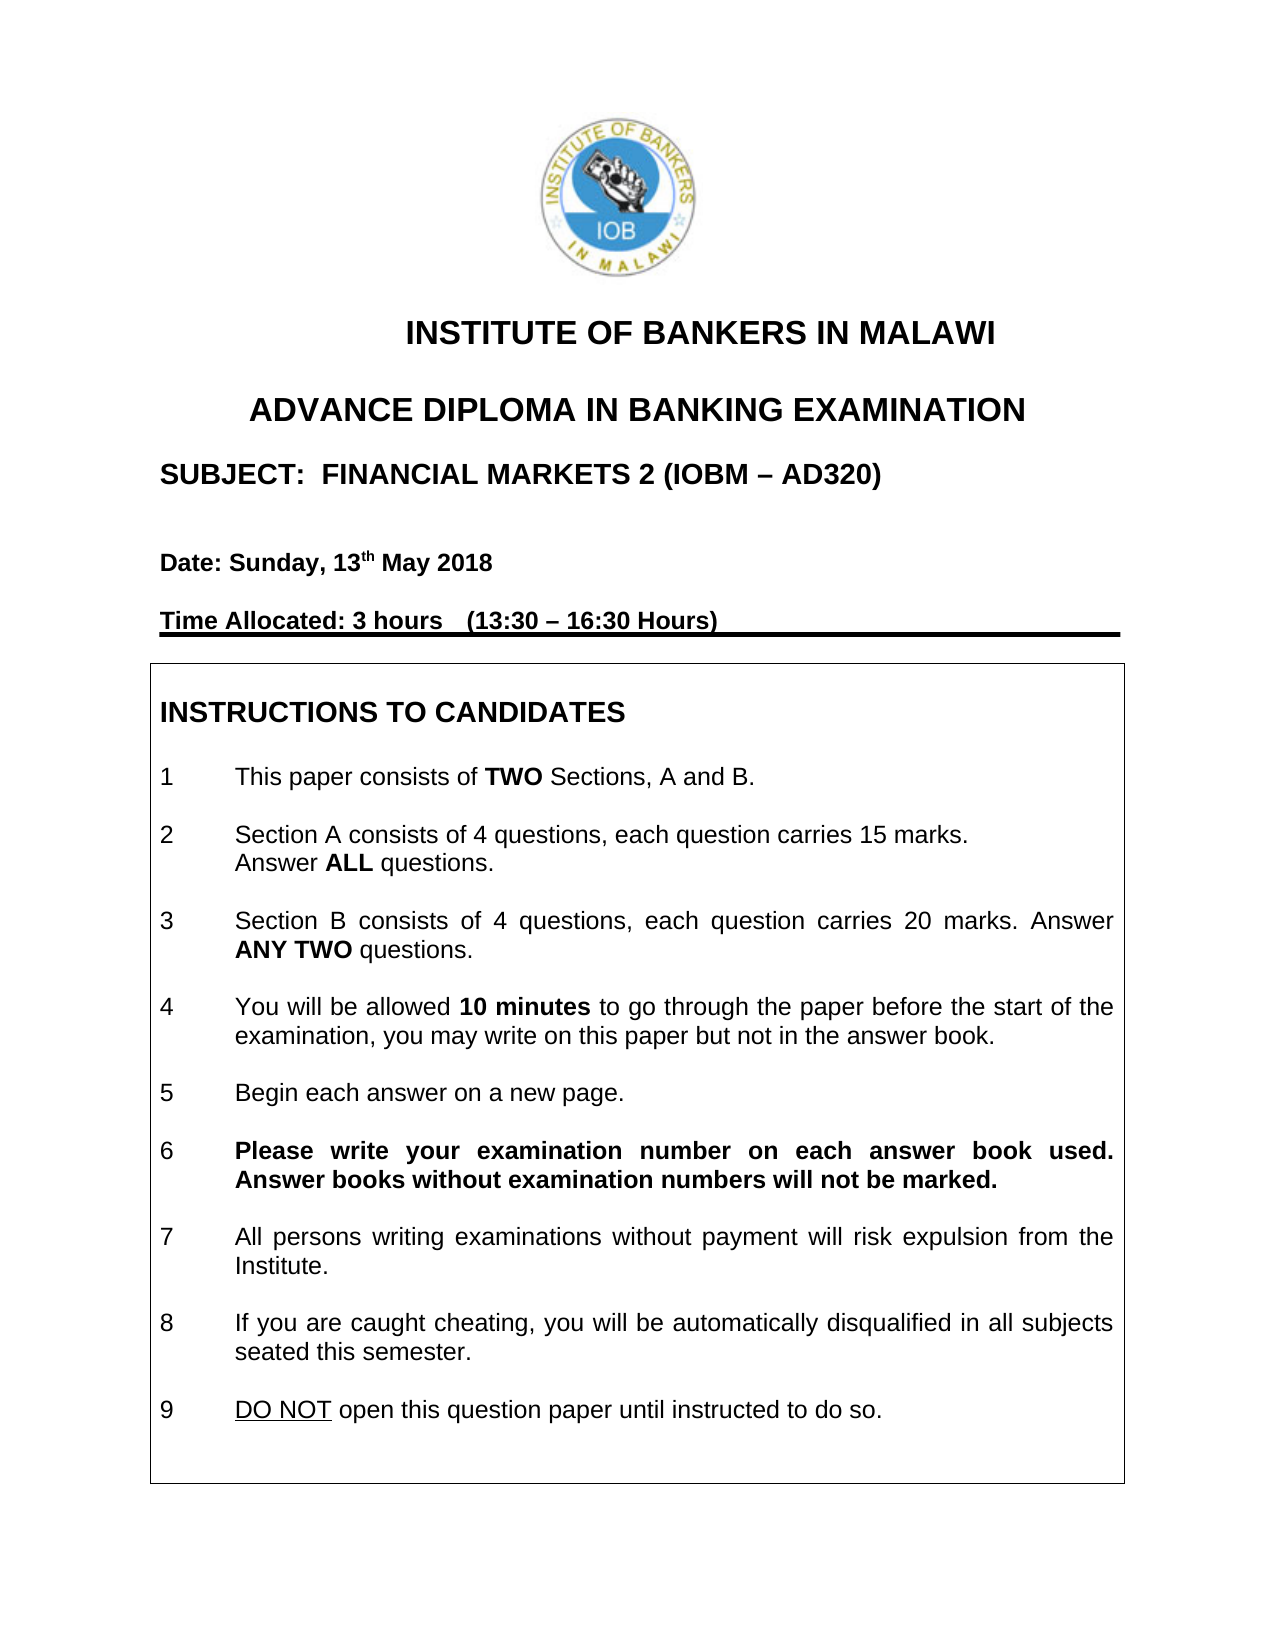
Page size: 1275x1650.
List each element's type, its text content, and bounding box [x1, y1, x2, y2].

text 2 Section A consists of 4 questions, each question carries 15 marks. [159, 820, 1116, 848]
text INSTRUCTIONS TO CANDIDATES [159, 695, 1116, 729]
text 7 All persons writing examinations without payment will risk expulsion from the Institute. [159, 1222, 1116, 1280]
text SUBJECT: FINANCIAL MARKETS 2 (IOBM – AD320) [159, 457, 1116, 491]
text 4 You will be allowed 10 minutes to go through the paper before the start of the examination, you may write on this paper but not in the answer book. [159, 992, 1116, 1050]
text 5 Begin each answer on a new page. [159, 1078, 1116, 1107]
text 9 DO NOT open this question paper until instructed to do so. [159, 1395, 1116, 1423]
text Date: Sunday, 13th May 2018 [159, 548, 1116, 577]
text Time Allocated: 3 hours (13:30 – 16:30 Hours) [159, 606, 1116, 632]
text INSTITUTE OF BANKERS IN MALAWI [309, 313, 1116, 352]
text Answer ALL questions. [159, 848, 1116, 877]
picture [534, 112, 704, 285]
text 8 If you are caught cheating, you will be automatically disqualified in all subjects seated this semester. [159, 1308, 1116, 1366]
text 1 This paper consists of TWO Sections, A and B. [159, 762, 1116, 791]
text 6 Please write your examination number on each answer book used. Answer books without examination numbers will not be marked. [159, 1136, 1116, 1193]
text 3 Section B consists of 4 questions, each question carries 20 marks. Answer ANY TWO questions. [159, 906, 1116, 963]
text ADVANCE DIPLOMA IN BANKING EXAMINATION [159, 390, 1116, 428]
